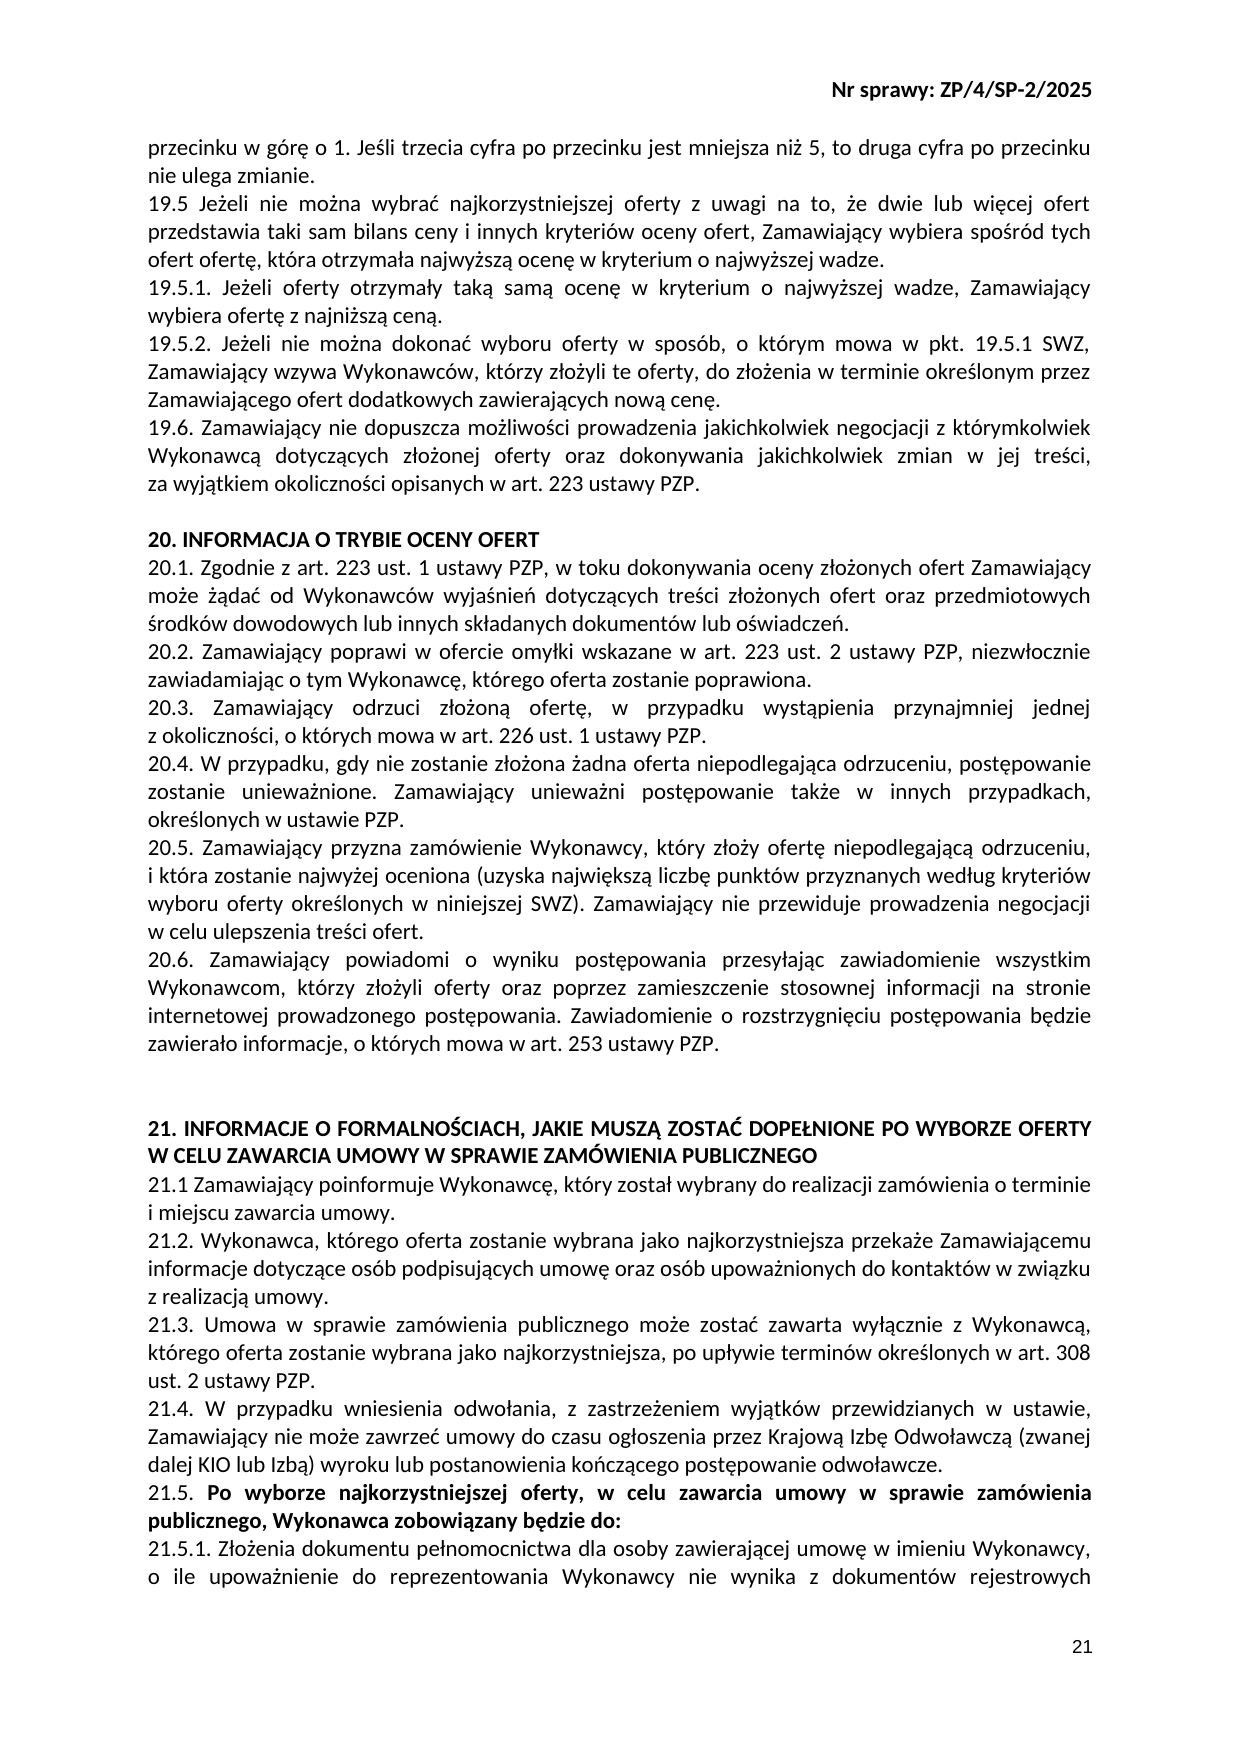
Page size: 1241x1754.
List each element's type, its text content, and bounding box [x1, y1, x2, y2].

text 20.6. Zamawiający powiadomi o wyniku postępowania przesyłając zawiadomienie wszystkim Wykonawcom, którzy złożyli oferty oraz poprzez zamieszczenie stosownej informacji na stronie internetowej prowadzonego postępowania. Zawiadomienie o rozstrzygnięciu postępowania będzie zawierało informacje, o których mowa w art. 253 ustawy PZP. [148, 946, 1092, 1058]
text 20.2. Zamawiający poprawi w ofercie omyłki wskazane w art. 223 ust. 2 ustawy PZP, niezwłocznie zawiadamiając o tym Wykonawcę, którego oferta zostanie poprawiona. [148, 637, 1092, 693]
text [148, 133, 1092, 189]
text 21.1 Zamawiający poinformuje Wykonawcę, który został wybrany do realizacji zamówienia o terminie i miejscu zawarcia umowy. [148, 1170, 1092, 1226]
text 19.5.2. Jeżeli nie można dokonać wyboru oferty w sposób, o którym mowa w pkt. 19.5.1 SWZ, Zamawiający wzywa Wykonawców, którzy złożyli te oferty, do złożenia w terminie określonym przez Zamawiającego ofert dodatkowych zawierających nową cenę. [148, 329, 1092, 413]
text 21.5. Po wyborze najkorzystniejszej oferty, w celu zawarcia umowy w sprawie zamówienia publicznego, Wykonawca zobowiązany będzie do: [148, 1478, 1092, 1534]
text 20.1. Zgodnie z art. 223 ust. 1 ustawy PZP, w toku dokonywania oceny złożonych ofert Zamawiający może żądać od Wykonawców wyjaśnień dotyczących treści złożonych ofert oraz przedmiotowych środków dowodowych lub innych składanych dokumentów lub oświadczeń. [148, 553, 1092, 637]
text 19.5.1. Jeżeli oferty otrzymały taką samą ocenę w kryterium o najwyższej wadze, Zamawiający wybiera ofertę z najniższą ceną. [148, 273, 1092, 329]
text 20.3. Zamawiający odrzuci złożoną ofertę, w przypadku wystąpienia przynajmniej jednej z okoliczności, o których mowa w art. 226 ust. 1 ustawy PZP. [148, 693, 1092, 749]
text 19.6. Zamawiający nie dopuszcza możliwości prowadzenia jakichkolwiek negocjacji z którymkolwiek Wykonawcą dotyczących złożonej oferty oraz dokonywania jakichkolwiek zmian w jej treści, za wyjątkiem okoliczności opisanych w art. 223 ustawy PZP. [148, 413, 1092, 497]
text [148, 1534, 1092, 1590]
text 21. INFORMACJE O FORMALNOŚCIACH, JAKIE MUSZĄ ZOSTAĆ DOPEŁNIONE PO WYBORZE OFERTY W CELU ZAWARCIA UMOWY W SPRAWIE ZAMÓWIENIA PUBLICZNEGO [148, 1114, 1092, 1170]
text 21.4. W przypadku wniesienia odwołania, z zastrzeżeniem wyjątków przewidzianych w ustawie, Zamawiający nie może zawrzeć umowy do czasu ogłoszenia przez Krajową Izbę Odwoławczą (zwanej dalej KIO lub Izbą) wyroku lub postanowienia kończącego postępowanie odwoławcze. [148, 1394, 1092, 1478]
text 21.3. Umowa w sprawie zamówienia publicznego może zostać zawarta wyłącznie z Wykonawcą, którego oferta zostanie wybrana jako najkorzystniejsza, po upływie terminów określonych w art. 308 ust. 2 ustawy PZP. [148, 1310, 1092, 1394]
text 20. INFORMACJA O TRYBIE OCENY OFERT [148, 525, 1092, 553]
text 21.2. Wykonawca, którego oferta zostanie wybrana jako najkorzystniejsza przekaże Zamawiającemu informacje dotyczące osób podpisujących umowę oraz osób upoważnionych do kontaktów w związku z realizacją umowy. [148, 1226, 1092, 1310]
text 20.4. W przypadku, gdy nie zostanie złożona żadna oferta niepodlegająca odrzuceniu, postępowanie zostanie unieważnione. Zamawiający unieważni postępowanie także w innych przypadkach, określonych w ustawie PZP. [148, 749, 1092, 833]
text 20.5. Zamawiający przyzna zamówienie Wykonawcy, który złoży ofertę niepodlegającą odrzuceniu, i która zostanie najwyżej oceniona (uzyska największą liczbę punktów przyznanych według kryteriów wyboru oferty określonych w niniejszej SWZ). Zamawiający nie przewiduje prowadzenia negocjacji w celu ulepszenia treści ofert. [148, 833, 1092, 946]
text 19.5 Jeżeli nie można wybrać najkorzystniejszej oferty z uwagi na to, że dwie lub więcej ofert przedstawia taki sam bilans ceny i innych kryteriów oceny ofert, Zamawiający wybiera spośród tych ofert ofertę, która otrzymała najwyższą ocenę w kryterium o najwyższej wadze. [148, 189, 1092, 273]
